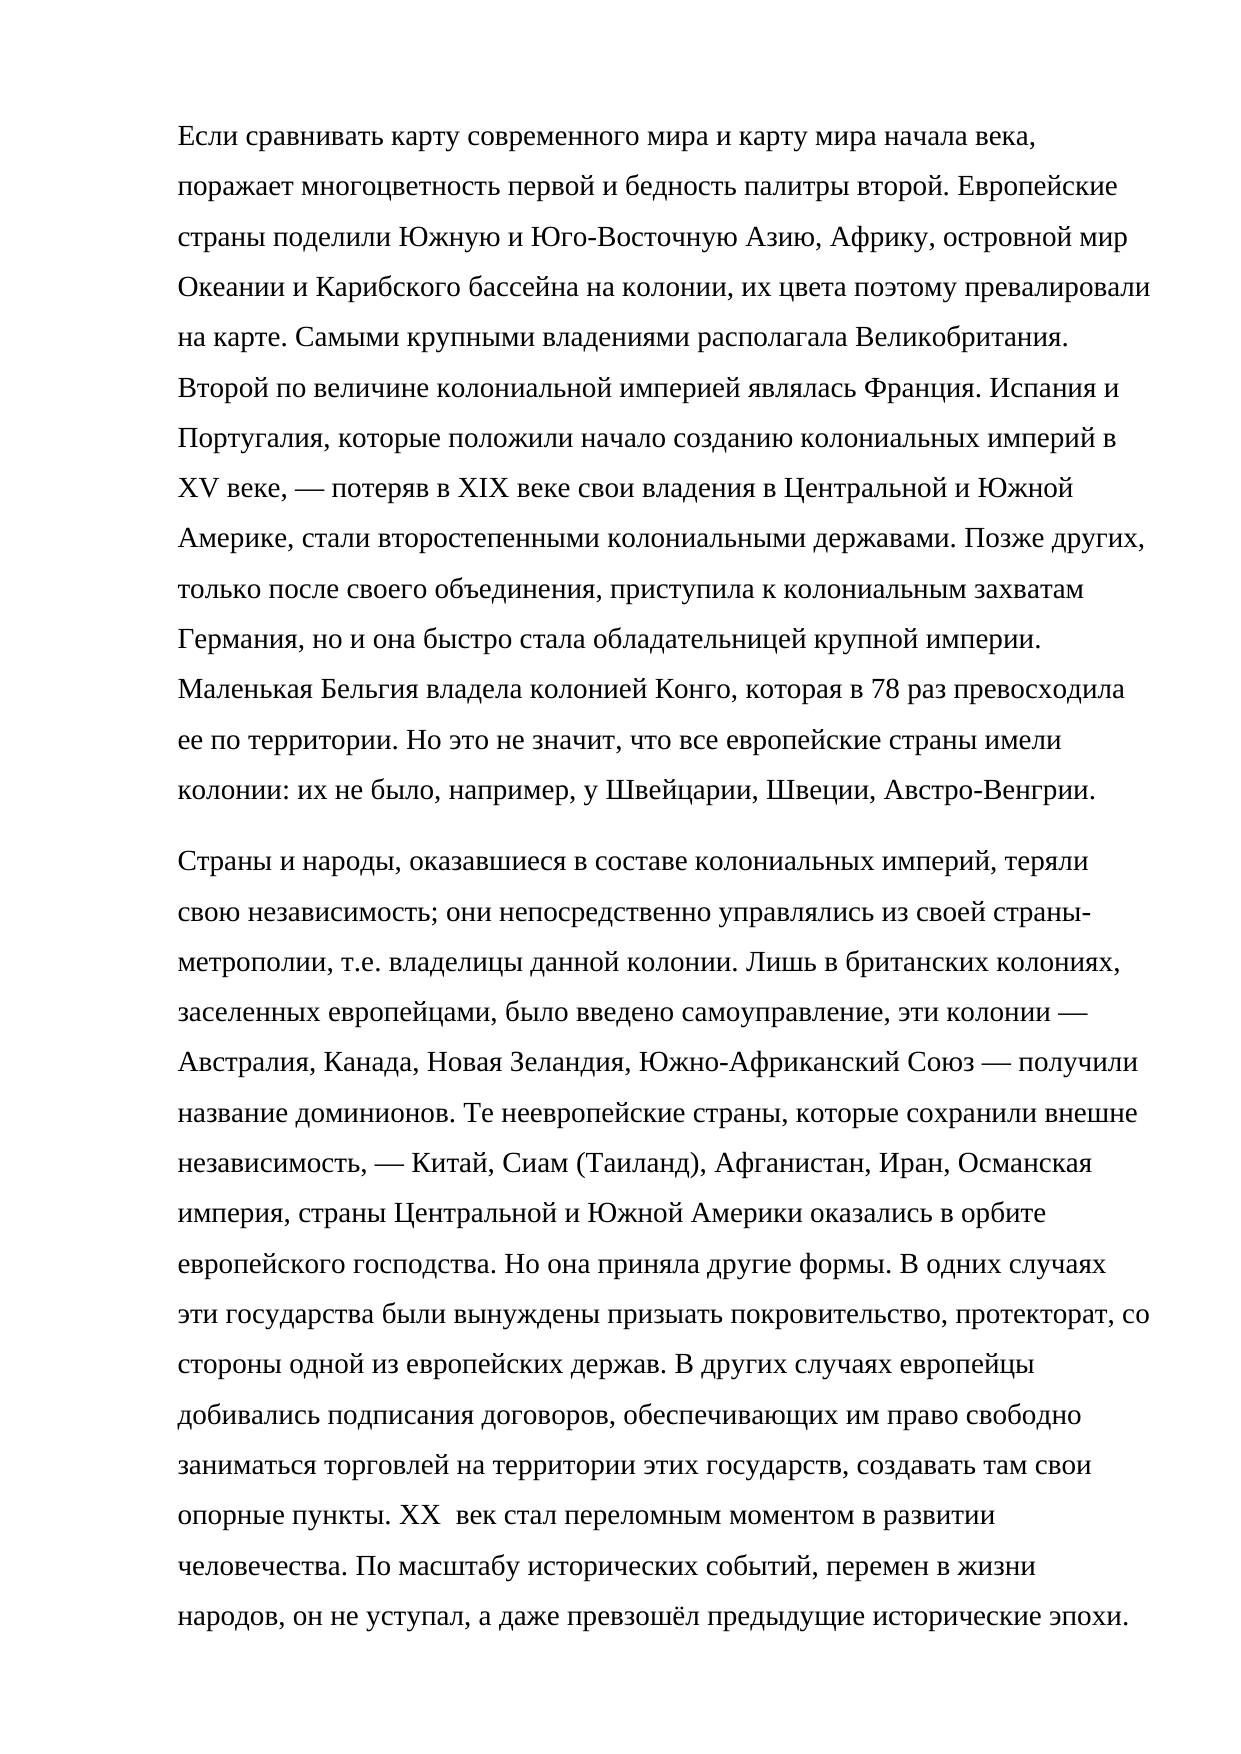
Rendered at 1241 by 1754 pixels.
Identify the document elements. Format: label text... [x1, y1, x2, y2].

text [177, 843, 1152, 1632]
text Если сравнивать карту современного мира и карту мира начала века, поражает многоцветность первой и бедность палитры второй. Европейские страны поделили Южную и Юго-Восточную Азию, Африку, островной мир Океании и Карибского бассейна на колонии, их цвета поэтому превалировали на карте. Самыми крупными владениями располагала Великобритания. Второй по величине колониальной империей являлась Франция. Испания и Португалия, которые положили начало созданию колониальных империй в XV веке, — потеряв в XIX веке свои владения в Центральной и Южной Америке, стали второстепенными колониальными державами. Позже других, только после своего объединения, приступила к колониальным захватам Германия, но и она быстро стала обладательницей крупной империи. Маленькая Бельгия владела колонией Конго, которая в 78 раз превосходила ее по территории. Но это не значит, что все европейские страны имели колонии: их не было, например, у Швейцарии, Швеции, Австро-Венгрии. [177, 118, 1152, 806]
